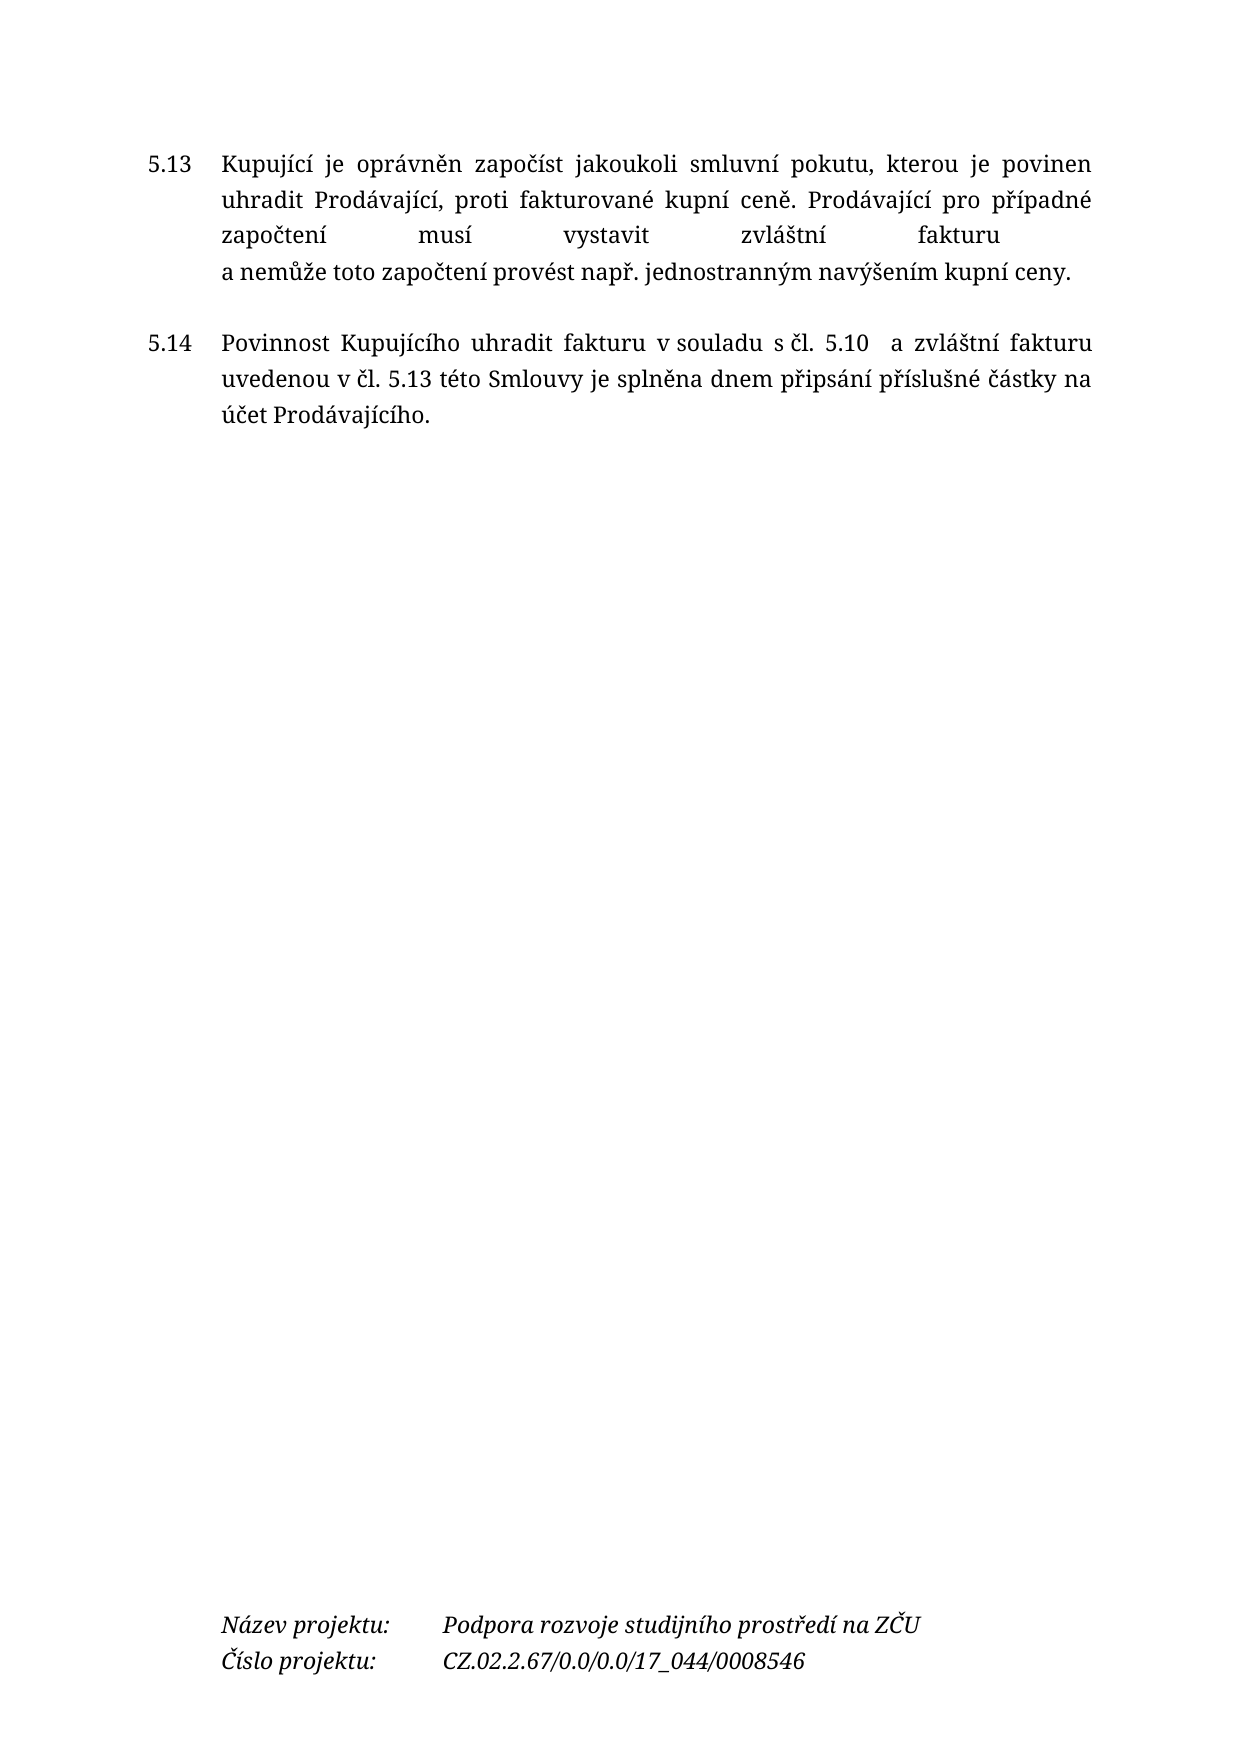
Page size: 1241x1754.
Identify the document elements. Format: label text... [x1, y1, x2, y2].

text 5.14 Povinnost Kupujícího uhradit fakturu v souladu s čl. 5.10 a zvláštní fakturu uvedenou v čl. 5.13 této Smlouvy je splněna dnem připsání příslušné částky na účet Prodávajícího. [148, 327, 1093, 430]
text 5.13 Kupující je oprávněn započíst jakoukoli smluvní pokutu, kterou je povinen uhradit Prodávající, proti fakturované kupní ceně. Prodávající pro případné započtení musí vystavit zvláštní fakturu a nemůže toto započtení provést např. jednostranným navýšením kupní ceny. [148, 148, 1093, 287]
